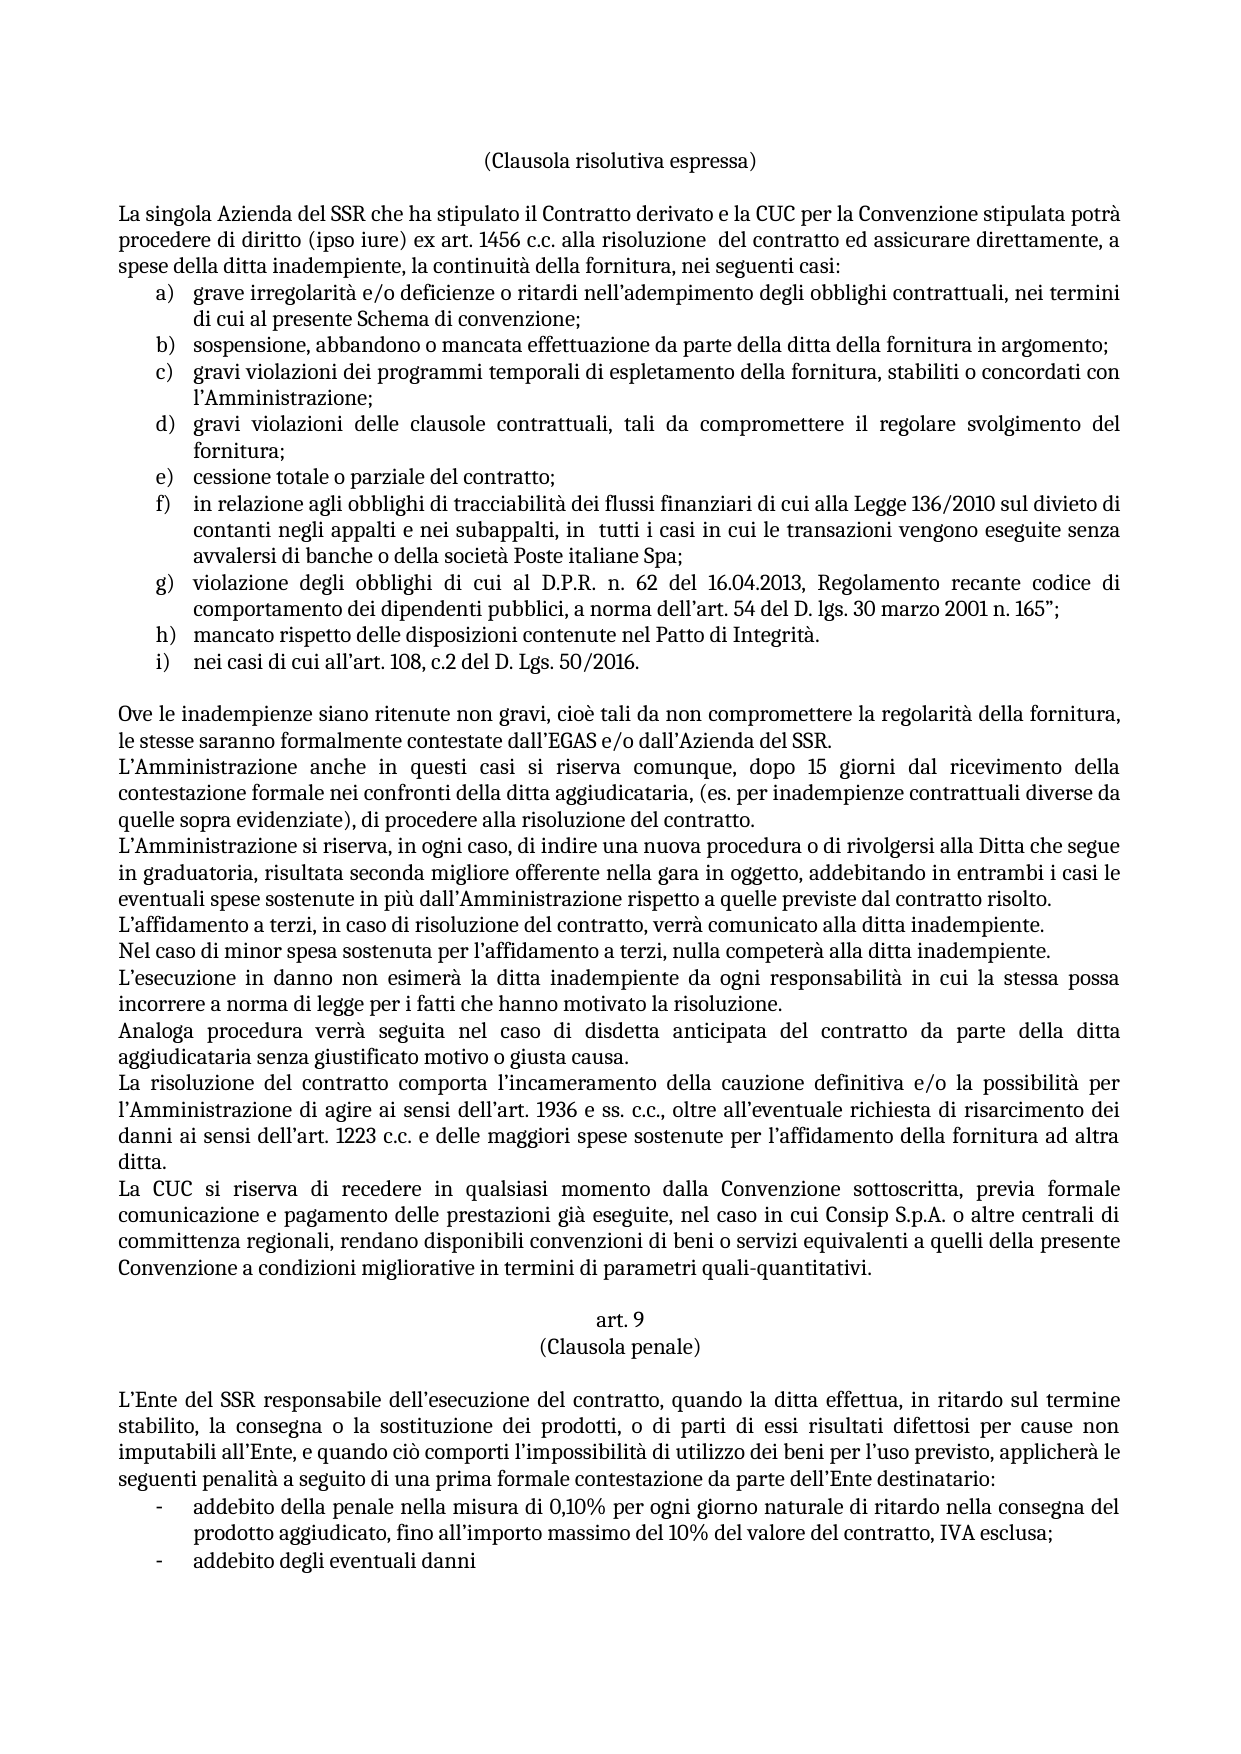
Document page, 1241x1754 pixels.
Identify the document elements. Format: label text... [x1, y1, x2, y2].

list grave irregolarità e/o deficienze o ritardi nell’adempimento degli obblighi contrattuali, nei termini di cui al presente Schema di convenzione; [156, 279, 1122, 332]
list gravi violazioni delle clausole contrattuali, tali da compromettere il regolare svolgimento del fornitura; [156, 411, 1122, 464]
list mancato rispetto delle disposizioni contenute nel Patto di Integrità. [156, 622, 1122, 648]
list addebito degli eventuali danni [156, 1546, 1122, 1574]
text Nel caso di minor spesa sostenuta per l’affidamento a terzi, nulla competerà alla ditta inadempiente. [118, 938, 1122, 965]
text La CUC si riserva di recedere in qualsiasi momento dalla Convenzione sottoscritta, previa formale comunicazione e pagamento delle prestazioni già eseguite, nel caso in cui Consip S.p.A. o altre centrali di committenza regionali, rendano disponibili convenzioni di beni o servizi equivalenti a quelli della presente Convenzione a condizioni migliorative in termini di parametri quali-quantitativi. [118, 1176, 1122, 1281]
list violazione degli obblighi di cui al D.P.R. n. 62 del 16.04.2013, Regolamento recante codice di comportamento dei dipendenti pubblici, a norma dell’art. 54 del D. lgs. 30 marzo 2001 n. 165”; [156, 569, 1122, 622]
list gravi violazioni dei programmi temporali di espletamento della fornitura, stabiliti o concordati con l’Amministrazione; [156, 358, 1122, 411]
text L’esecuzione in danno non esimerà la ditta inadempiente da ogni responsabilità in cui la stessa possa incorrere a norma di legge per i fatti che hanno motivato la risoluzione. [118, 965, 1122, 1017]
list sospensione, abbandono o mancata effettuazione da parte della ditta della fornitura in argomento; [156, 332, 1122, 358]
text La risoluzione del contratto comporta l’incameramento della cauzione definitiva e/o la possibilità per l’Amministrazione di agire ai sensi dell’art. 1936 e ss. c.c., oltre all’eventuale richiesta di risarcimento dei danni ai sensi dell’art. 1223 c.c. e delle maggiori spese sostenute per l’affidamento della fornitura ad altra ditta. [118, 1070, 1122, 1176]
text La singola Azienda del SSR che ha stipulato il Contratto derivato e la CUC per la Convenzione stipulata potrà procedere di diritto (ipso iure) ex art. 1456 c.c. alla risoluzione del contratto ed assicurare direttamente, a spese della ditta inadempiente, la continuità della fornitura, nei seguenti casi: [118, 200, 1122, 279]
text L’Amministrazione anche in questi casi si riserva comunque, dopo 15 giorni dal ricevimento della contestazione formale nei confronti della ditta aggiudicataria, (es. per inadempienze contrattuali diverse da quelle sopra evidenziate), di procedere alla risoluzione del contratto. [118, 754, 1122, 833]
list cessione totale o parziale del contratto; [156, 464, 1122, 490]
list addebito della penale nella misura di 0,10% per ogni giorno naturale di ritardo nella consegna del prodotto aggiudicato, fino all’importo massimo del 10% del valore del contratto, IVA esclusa; [156, 1492, 1122, 1546]
list in relazione agli obblighi di tracciabilità dei flussi finanziari di cui alla Legge 136/2010 sul divieto di contanti negli appalti e nei subappalti, in tutti i casi in cui le transazioni vengono eseguite senza avvalersi di banche o della società Poste italiane Spa; [156, 490, 1122, 569]
list nei casi di cui all’art. 108, c.2 del D. Lgs. 50/2016. [156, 648, 1122, 675]
text Ove le inadempienze siano ritenute non gravi, cioè tali da non compromettere la regolarità della fornitura, le stesse saranno formalmente contestate dall’EGAS e/o dall’Azienda del SSR. [118, 701, 1122, 754]
text L’Amministrazione si riserva, in ogni caso, di indire una nuova procedura o di rivolgersi alla Ditta che segue in graduatoria, risultata seconda migliore offerente nella gara in oggetto, addebitando in entrambi i casi le eventuali spese sostenute in più dall’Amministrazione rispetto a quelle previste dal contratto risolto. [118, 833, 1122, 912]
text L’Ente del SSR responsabile dell’esecuzione del contratto, quando la ditta effettua, in ritardo sul termine stabilito, la consegna o la sostituzione dei prodotti, o di parti di essi risultati difettosi per cause non imputabili all’Ente, e quando ciò comporti l’impossibilità di utilizzo dei beni per l’uso previsto, applicherà le seguenti penalità a seguito di una prima formale contestazione da parte dell’Ente destinatario: [118, 1386, 1122, 1492]
text (Clausola penale) [118, 1334, 1122, 1360]
text (Clausola risolutiva espressa) [118, 148, 1122, 174]
text L’affidamento a terzi, in caso di risoluzione del contratto, verrà comunicato alla ditta inadempiente. [118, 912, 1122, 938]
text Analoga procedura verrà seguita nel caso di disdetta anticipata del contratto da parte della ditta aggiudicataria senza giustificato motivo o giusta causa. [118, 1017, 1122, 1070]
text art. 9 [118, 1307, 1122, 1334]
